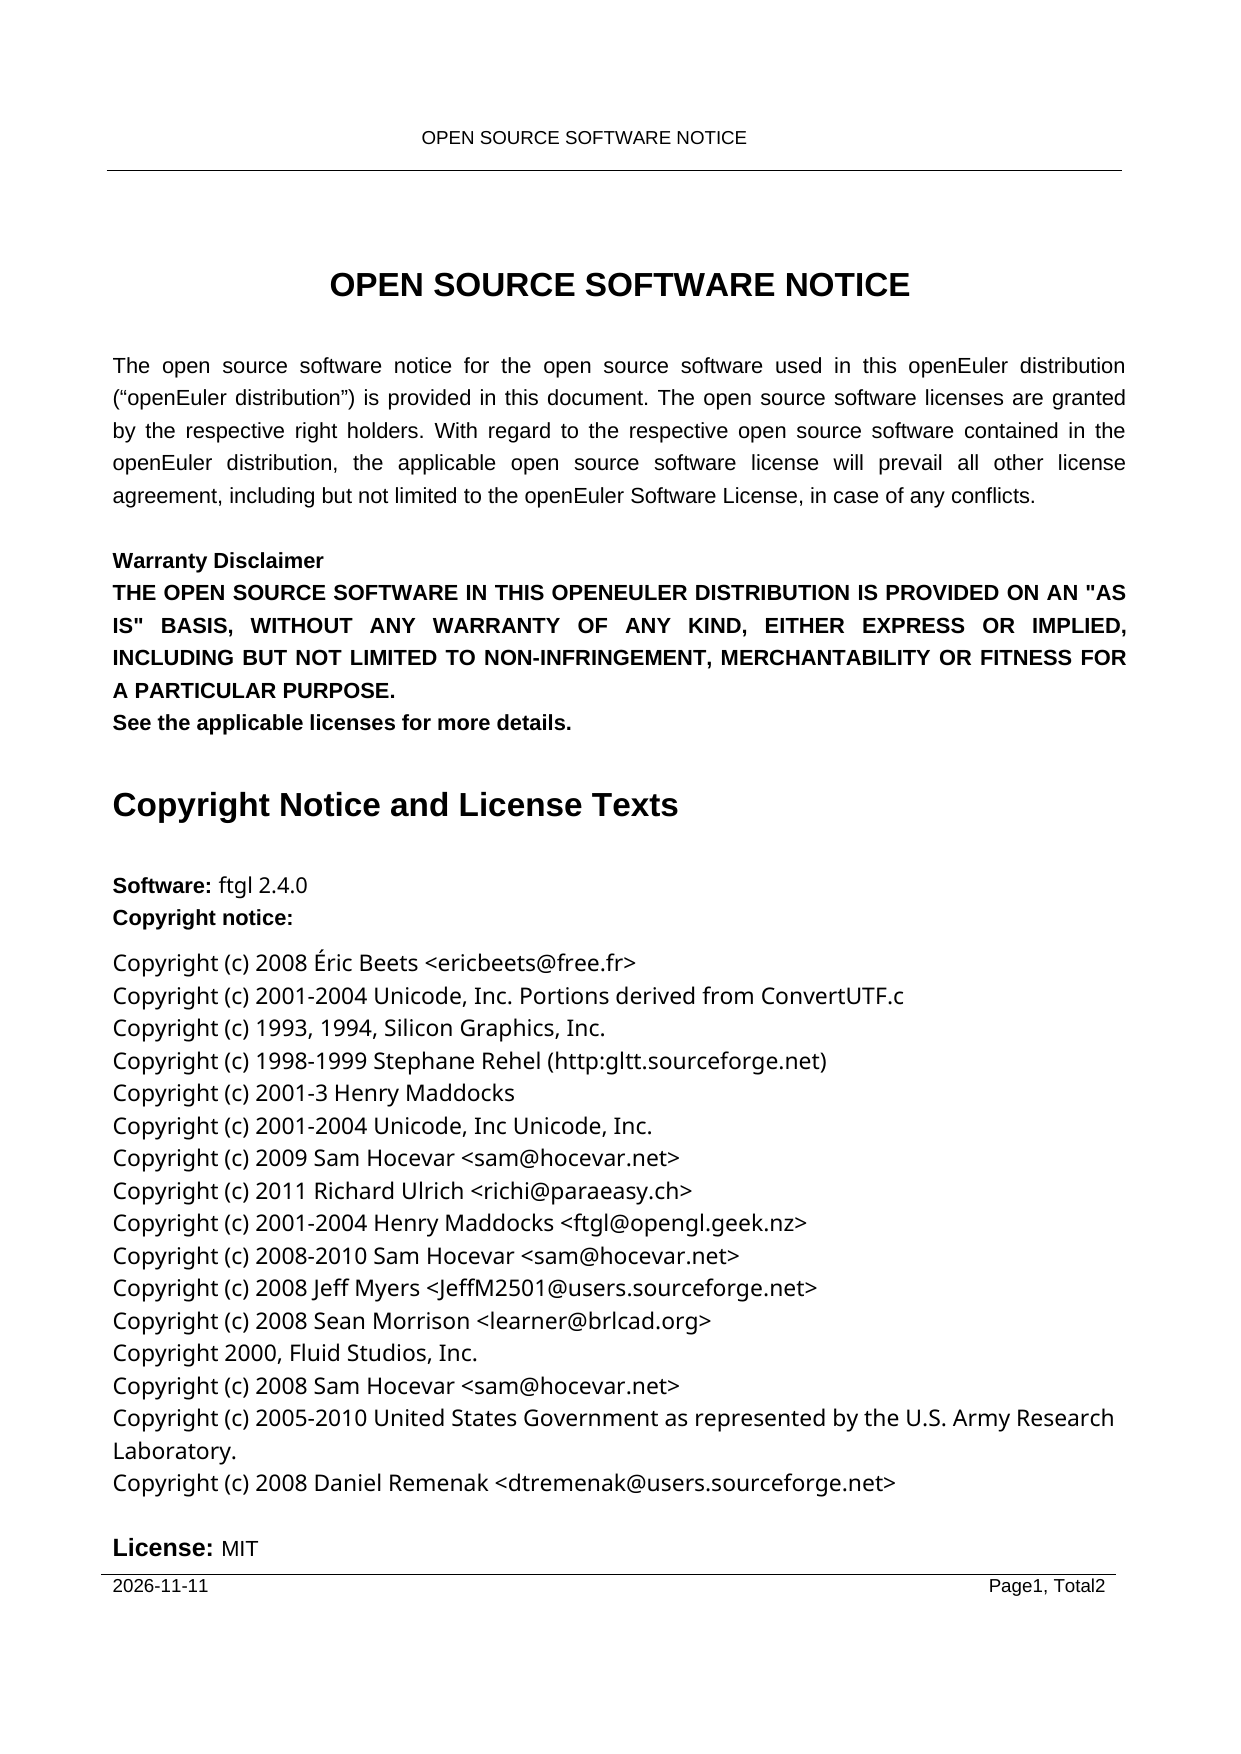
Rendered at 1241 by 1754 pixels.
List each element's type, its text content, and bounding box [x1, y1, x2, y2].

text OPEN SOURCE SOFTWARE NOTICE [112, 251, 1128, 316]
text License: MIT [112, 1532, 1128, 1564]
text Copyright Notice and License Texts [112, 771, 1128, 836]
text THE OPEN SOURCE SOFTWARE IN THIS OPENEULER DISTRIBUTION IS PROVIDED ON AN "AS IS" BASIS, WITHOUT ANY WARRANTY OF ANY KIND, EITHER EXPRESS OR IMPLIED, INCLUDING BUT NOT LIMITED TO NON-INFRINGEMENT, MERCHANTABILITY OR FITNESS FOR A PARTICULAR PURPOSE. See the applicable licenses for more details. [112, 576, 1128, 739]
title Software: ftgl 2.4.0 [112, 869, 1128, 901]
text Copyright (c) 2008 Éric Beets <ericbeets@free.fr> Copyright (c) 2001-2004 Unicode, Inc. Portions derived from ConvertUTF.c Copyright (c) 1993, 1994, Silicon Graphics, Inc. Copyright (c) 1998-1999 Stephane Rehel (http:gltt.sourceforge.net) Copyright (c) 2001-3 Henry Maddocks Copyright (c) 2001-2004 Unicode, Inc Unicode, Inc. Copyright (c) 2009 Sam Hocevar <sam@hocevar.net> Copyright (c) 2011 Richard Ulrich <richi@paraeasy.ch> Copyright (c) 2001-2004 Henry Maddocks <ftgl@opengl.geek.nz> Copyright (c) 2008-2010 Sam Hocevar <sam@hocevar.net> Copyright (c) 2008 Jeff Myers <JeffM2501@users.sourceforge.net> Copyright (c) 2008 Sean Morrison <learner@brlcad.org> Copyright 2000, Fluid Studios, Inc. Copyright (c) 2008 Sam Hocevar <sam@hocevar.net> Copyright (c) 2005-2010 United States Government as represented by the U.S. Army Research Laboratory. Copyright (c) 2008 Daniel Remenak <dtremenak@users.sourceforge.net> [112, 947, 1128, 1532]
text Warranty Disclaimer [112, 544, 1128, 576]
text The open source software notice for the open source software used in this openEuler distribution (“openEuler distribution”) is provided in this document. The open source software licenses are granted by the respective right holders. With regard to the respective open source software contained in the openEuler distribution, the applicable open source software license will prevail all other license agreement, including but not limited to the openEuler Software License, in case of any conflicts. [112, 349, 1128, 511]
text Copyright notice: [112, 901, 1128, 934]
